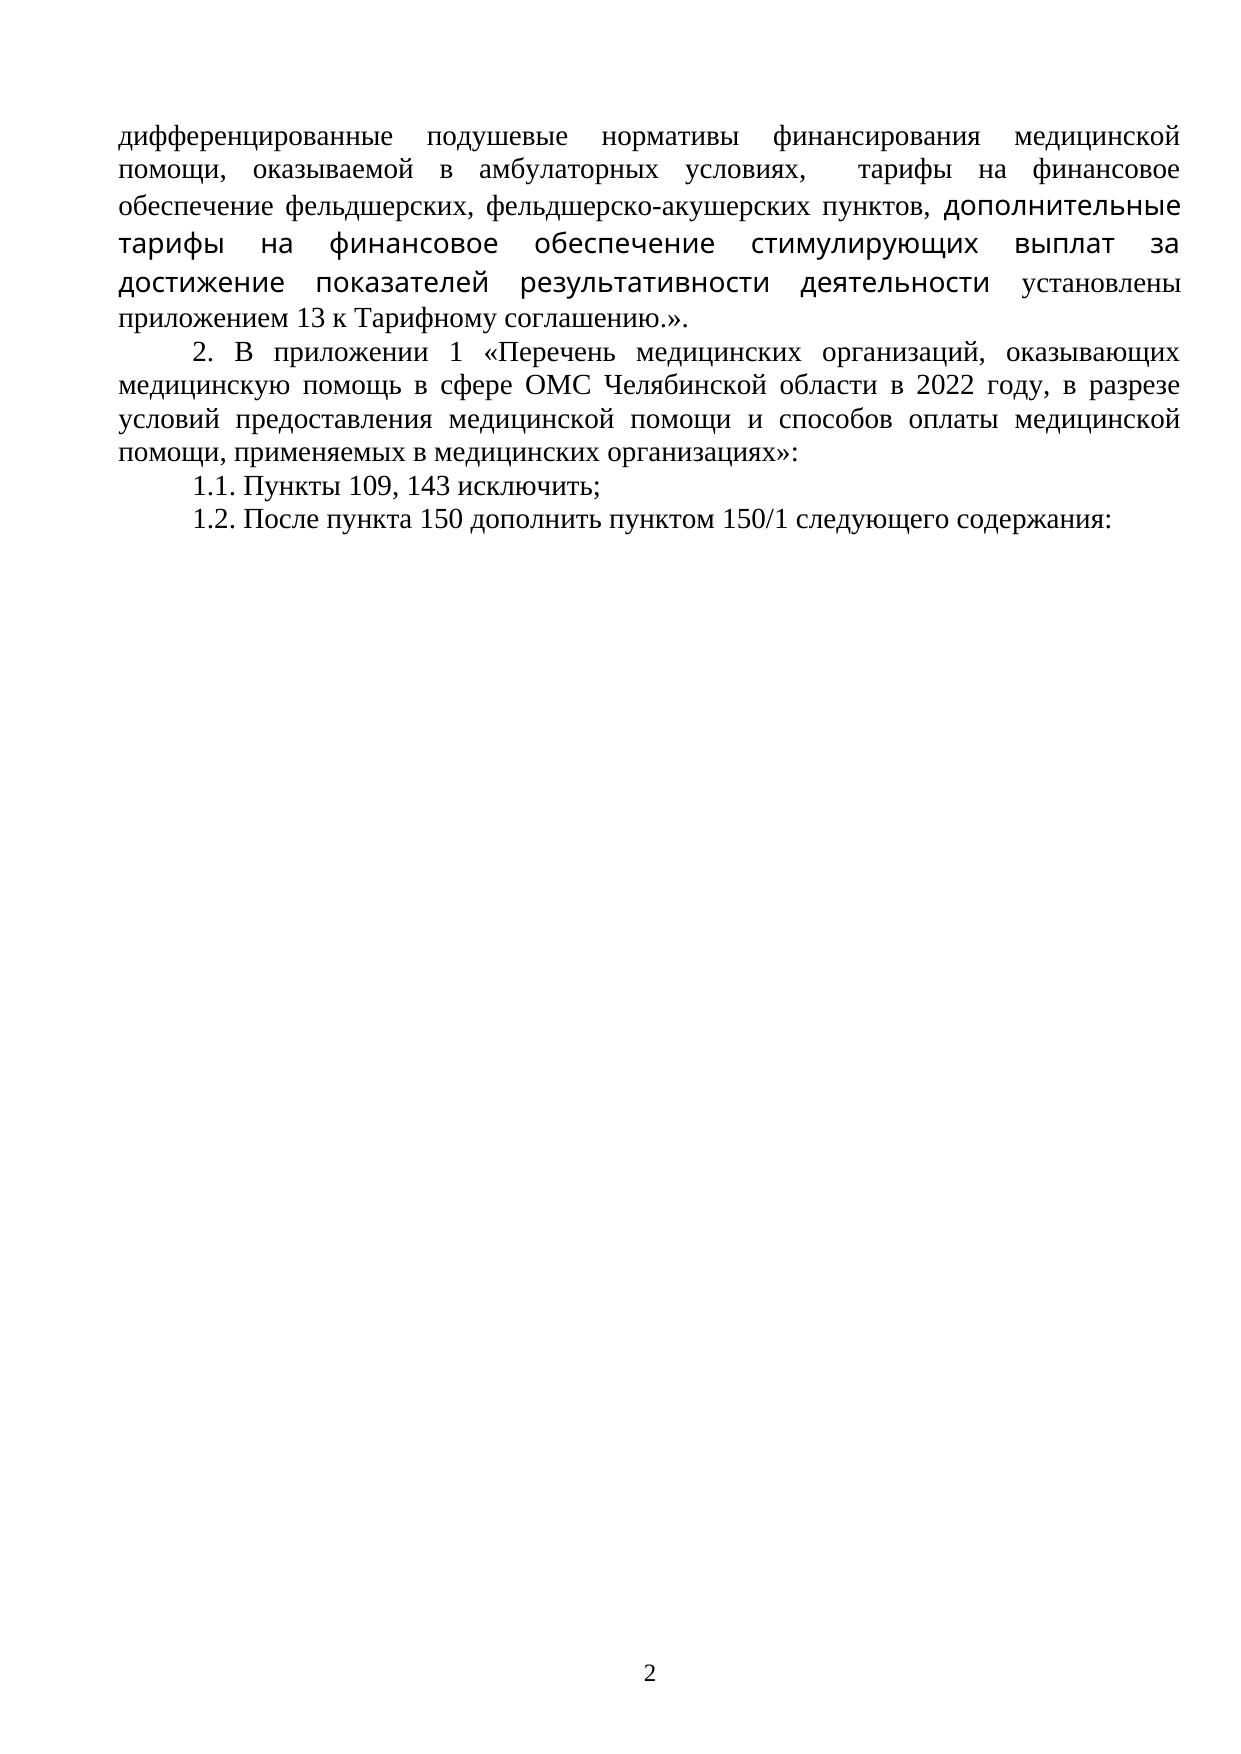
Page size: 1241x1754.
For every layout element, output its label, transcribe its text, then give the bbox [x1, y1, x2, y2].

text 1.2. После пункта 150 дополнить пунктом 150/1 следующего содержания: [118, 501, 1181, 535]
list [118, 118, 1181, 224]
text 2. В приложении 1 «Перечень медицинских организаций, оказывающих медицинскую помощь в сфере ОМС Челябинской области в 2022 году, в разрезе условий предоставления медицинской помощи и способов оплаты медицинской помощи, применяемых в медицинских организациях»: [118, 334, 1181, 468]
text 1.1. Пункты 109, 143 исключить; [118, 468, 1181, 501]
